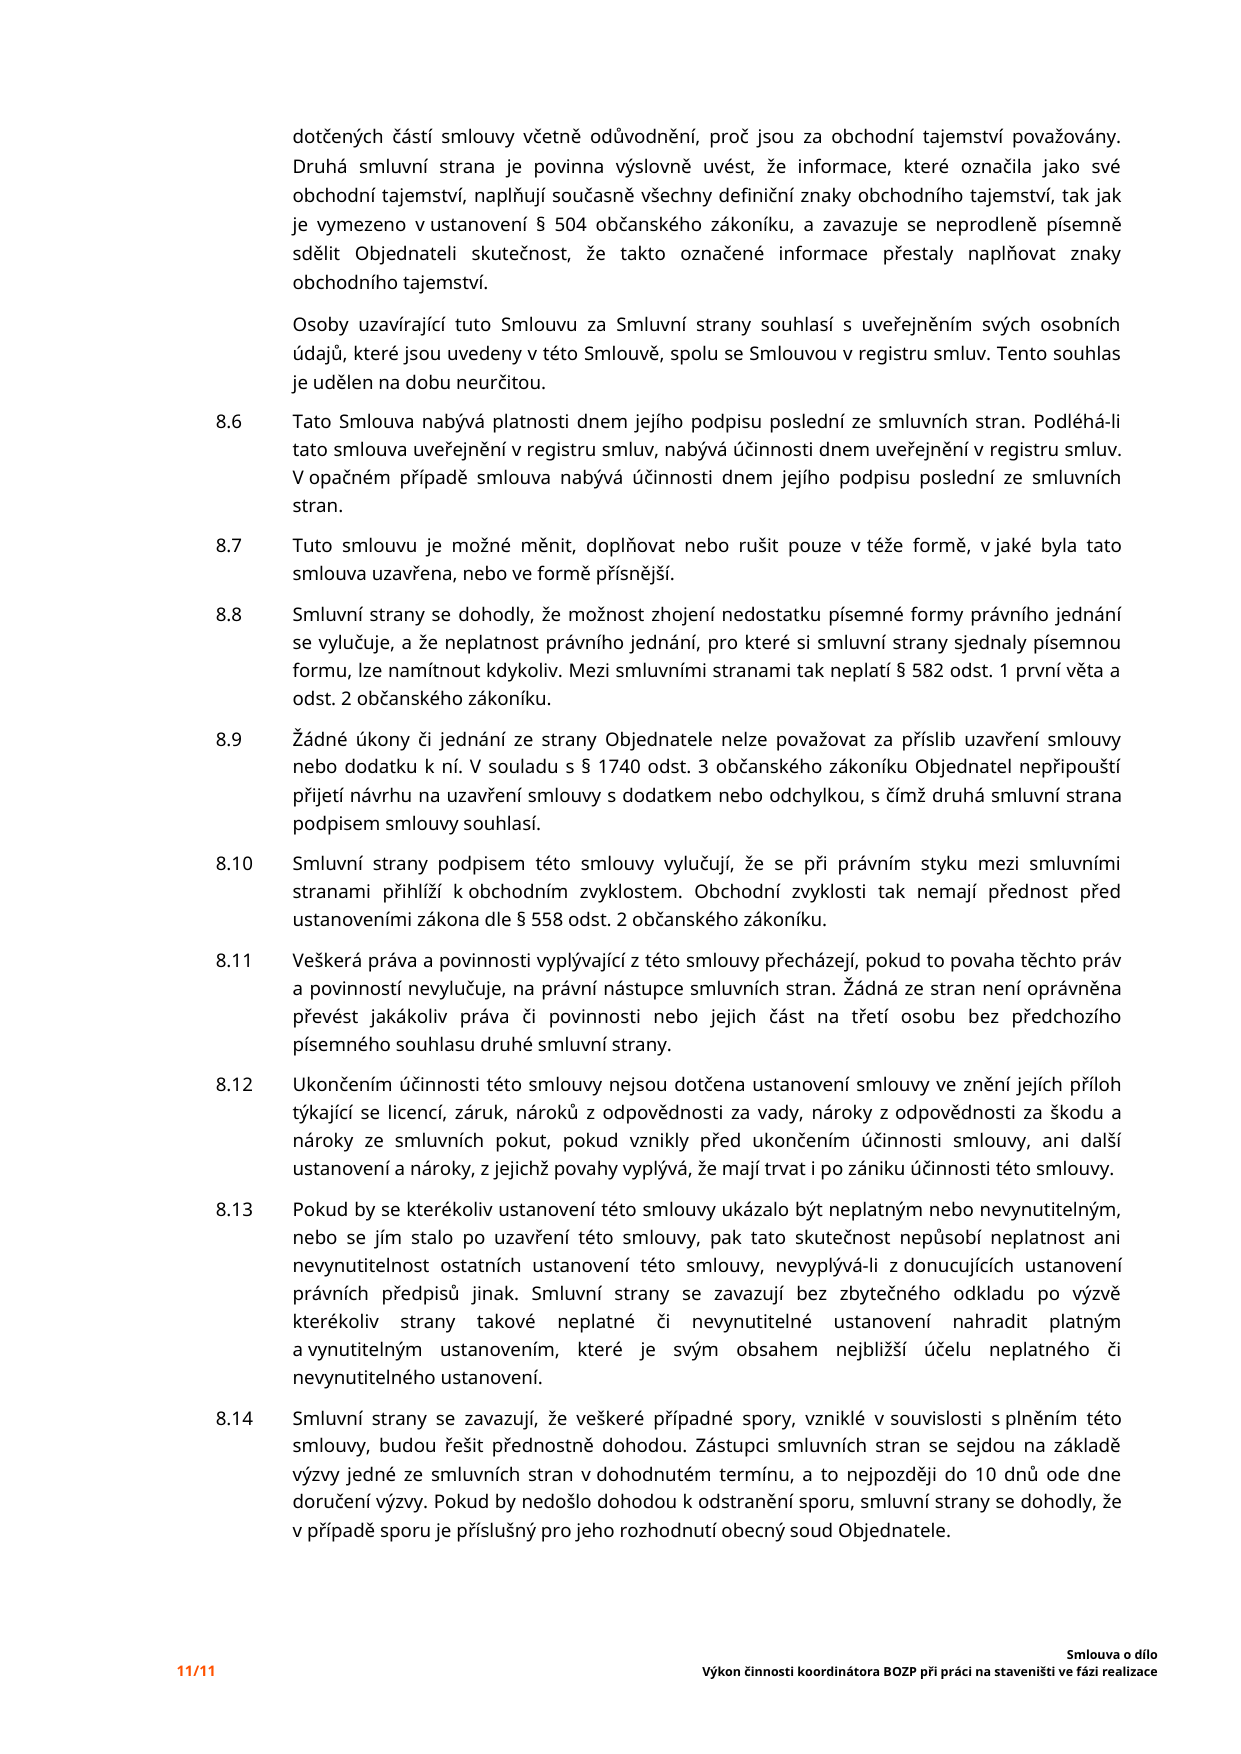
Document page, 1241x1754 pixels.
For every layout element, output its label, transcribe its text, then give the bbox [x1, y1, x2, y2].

text Osoby uzavírající tuto Smlouvu za Smluvní strany souhlasí s uveřejněním svých osobních údajů, které jsou uvedeny v této Smlouvě, spolu se Smlouvou v registru smluv. Tento souhlas je udělen na dobu neurčitou. [292, 308, 1122, 396]
text Smluvní strany podpisem této smlouvy vylučují, že se při právním styku mezi smluvními stranami přihlíží k obchodním zvyklostem. Obchodní zvyklosti tak nemají přednost před ustanoveními zákona dle § 558 odst. 2 občanského zákoníku. [216, 850, 1122, 932]
text Žádné úkony či jednání ze strany Objednatele nelze považovat za příslib uzavření smlouvy nebo dodatku k ní. V souladu s § 1740 odst. 3 občanského zákoníku Objednatel nepřipouští přijetí návrhu na uzavření smlouvy s dodatkem nebo odchylkou, s čímž druhá smluvní strana podpisem smlouvy souhlasí. [216, 726, 1122, 835]
text Ukončením účinnosti této smlouvy nejsou dotčena ustanovení smlouvy ve znění jejích příloh týkající se licencí, záruk, nároků z odpovědnosti za vady, nároky z odpovědnosti za škodu a nároky ze smluvních pokut, pokud vznikly před ukončením účinnosti smlouvy, ani další ustanovení a nároky, z jejichž povahy vyplývá, že mají trvat i po zániku účinnosti této smlouvy. [216, 1072, 1122, 1181]
text Tato Smlouva nabývá platnosti dnem jejího podpisu poslední ze smluvních stran. Podléhá-li tato smlouva uveřejnění v registru smluv, nabývá účinnosti dnem uveřejnění v registru smluv. V opačném případě smlouva nabývá účinnosti dnem jejího podpisu poslední ze smluvních stran. [216, 408, 1122, 518]
text Smluvní strany se dohodly, že možnost zhojení nedostatku písemné formy právního jednání se vylučuje, a že neplatnost právního jednání, pro které si smluvní strany sjednaly písemnou formu, lze namítnout kdykoliv. Mezi smluvními stranami tak neplatí § 582 odst. 1 první věta a odst. 2 občanského zákoníku. [216, 601, 1122, 711]
text Tuto smlouvu je možné měnit, doplňovat nebo rušit pouze v téže formě, v jaké byla tato smlouva uzavřena, nebo ve formě přísnější. [216, 533, 1122, 586]
text Smluvní strany se zavazují, že veškeré případné spory, vzniklé v souvislosti s plněním této smlouvy, budou řešit přednostně dohodou. Zástupci smluvních stran se sejdou na základě výzvy jedné ze smluvních stran v dohodnutém termínu, a to nejpozději do 10 dnů ode dne doručení výzvy. Pokud by nedošlo dohodou k odstranění sporu, smluvní strany se dohodly, že v případě sporu je příslušný pro jeho rozhodnutí obecný soud Objednatele. [216, 1405, 1122, 1542]
text Pokud by se kterékoliv ustanovení této smlouvy ukázalo být neplatným nebo nevynutitelným, nebo se jím stalo po uzavření této smlouvy, pak tato skutečnost nepůsobí neplatnost ani nevynutitelnost ostatních ustanovení této smlouvy, nevyplývá-li z donucujících ustanovení právních předpisů jinak. Smluvní strany se zavazují bez zbytečného odkladu po výzvě kterékoliv strany takové neplatné či nevynutitelné ustanovení nahradit platným a vynutitelným ustanovením, které je svým obsahem nejbližší účelu neplatného či nevynutitelného ustanovení. [216, 1196, 1122, 1390]
text Veškerá práva a povinnosti vyplývající z této smlouvy přecházejí, pokud to povaha těchto práv a povinností nevylučuje, na právní nástupce smluvních stran. Žádná ze stran není oprávněna převést jakákoliv práva či povinnosti nebo jejich část na třetí osobu bez předchozího písemného souhlasu druhé smluvní strany. [216, 947, 1122, 1057]
